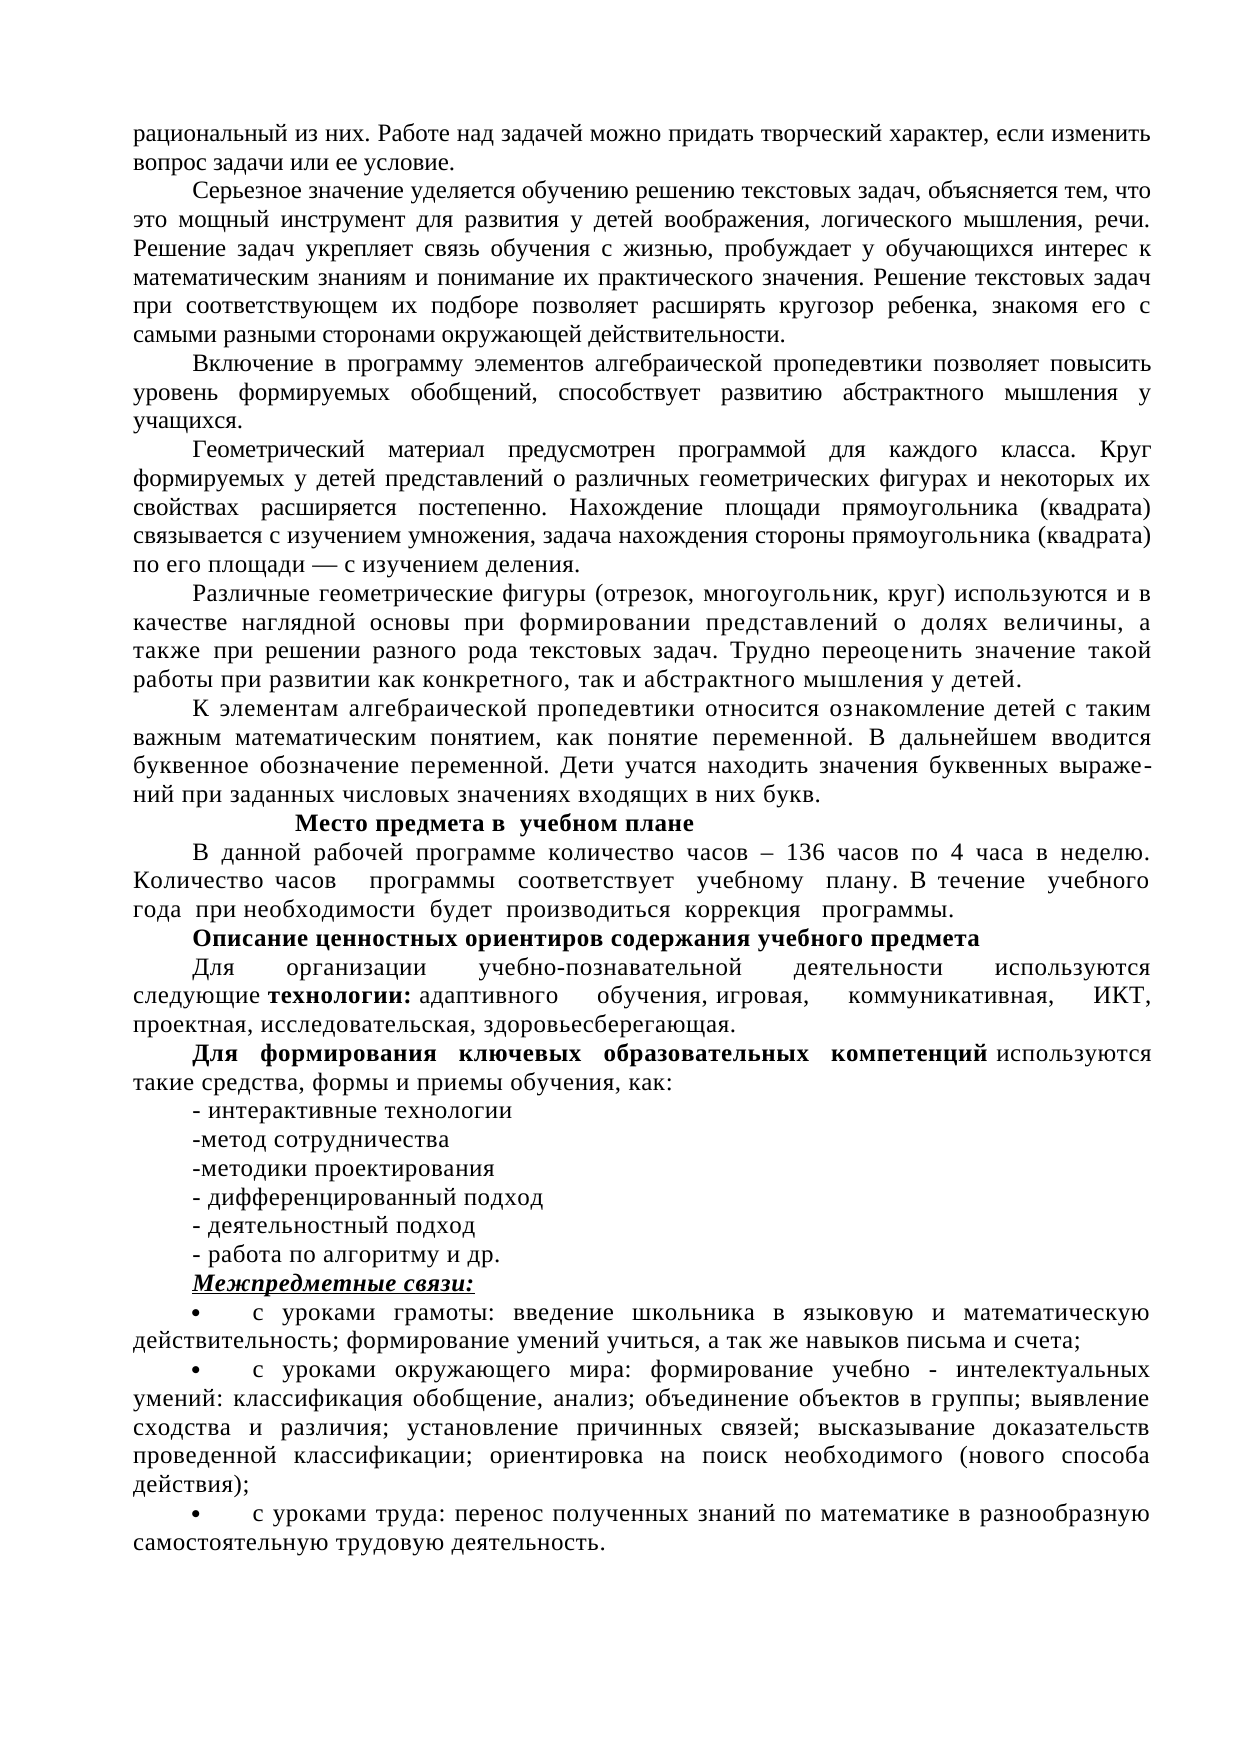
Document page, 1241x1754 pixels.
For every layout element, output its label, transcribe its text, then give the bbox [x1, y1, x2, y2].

text Межпредметные связи: [133, 1268, 1152, 1297]
text - интерактивные технологии [133, 1096, 1152, 1124]
text К элементам алгебраической пропедевтики относится ознакомление детей с таким важным математическим понятием, как понятие переменной. В дальнейшем вводится буквенное обозначение переменной. Дети учатся находить значения буквенных выражений при заданных числовых значениях входящих в них букв. [133, 693, 1152, 808]
list с уроками труда: перенос полученных знаний по математике в разнообразную самостоятельную трудовую деятельность. [133, 1498, 1152, 1556]
list с уроками грамоты: введение школьника в языковую и математическую действительность; формирование умений учиться, а так же навыков письма и счета; [133, 1297, 1152, 1354]
text Для организации учебно-познавательной деятельности используются следующие технологии: адаптивного обучения, игровая, коммуникативная, ИКТ, проектная, исследовательская, здоровьесберегающая. [133, 952, 1152, 1038]
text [133, 118, 1152, 176]
text Серьезное значение уделяется обучению решению текстовых задач, объясняется тем, что это мощный инструмент для развития у детей воображения, логического мышления, речи. Решение задач укрепляет связь обучения с жизнью, пробуждает у обучающихся интерес к математическим знаниям и понимание их практического значения. Решение текстовых задач при соответствующем их подборе позволяет расширять кругозор ребенка, знакомя его с самыми разными сторонами окружающей действительности. [133, 176, 1152, 348]
text - деятельностный подход [133, 1211, 1152, 1239]
text -методики проектирования [133, 1153, 1152, 1182]
text В данной рабочей программе количество часов – 136 часов по 4 часа в неделю. Количество часов программы соответствует учебному плану. В течение учебного года при необходимости будет производиться коррекция программы. [133, 837, 1152, 923]
text Для формирования ключевых образовательных компетенций используются такие средства, формы и приемы обучения, как: [133, 1038, 1152, 1096]
text - работа по алгоритму и др. [133, 1239, 1152, 1268]
text Описание ценностных ориентиров содержания учебного предмета [133, 923, 1152, 952]
text Место предмета в учебном плане [133, 808, 1152, 837]
text Различные геометрические фигуры (отрезок, многоугольник, круг) используются и в качестве наглядной основы при формировании представлений о долях величины, а также при решении разного рода текстовых задач. Трудно переоценить значение такой работы при развитии как конкретного, так и абстрактного мышления у детей. [133, 578, 1152, 693]
text - дифференцированный подход [133, 1182, 1152, 1211]
text -метод сотрудничества [133, 1124, 1152, 1153]
list с уроками окружающего мира: формирование учебно - интелектуальных умений: классификация обобщение, анализ; объединение объектов в группы; выявление сходства и различия; установление причинных связей; высказывание доказательств проведенной классификации; ориентировка на поиск необходимого (нового способа действия); [133, 1354, 1152, 1498]
text Включение в программу элементов алгебраической пропедевтики позволяет повысить уровень формируемых обобщений, способствует развитию абстрактного мышления у учащихся. [133, 348, 1152, 434]
text Геометрический материал предусмотрен программой для каждого класса. Круг формируемых у детей представлений о различных геометрических фигурах и некоторых их свойствах расширяется постепенно. Нахождение площади прямоугольника (квадрата) связывается с изучением умножения, задача нахождения стороны прямоугольника (квадрата) по его площади — с изучением деления. [133, 434, 1152, 578]
